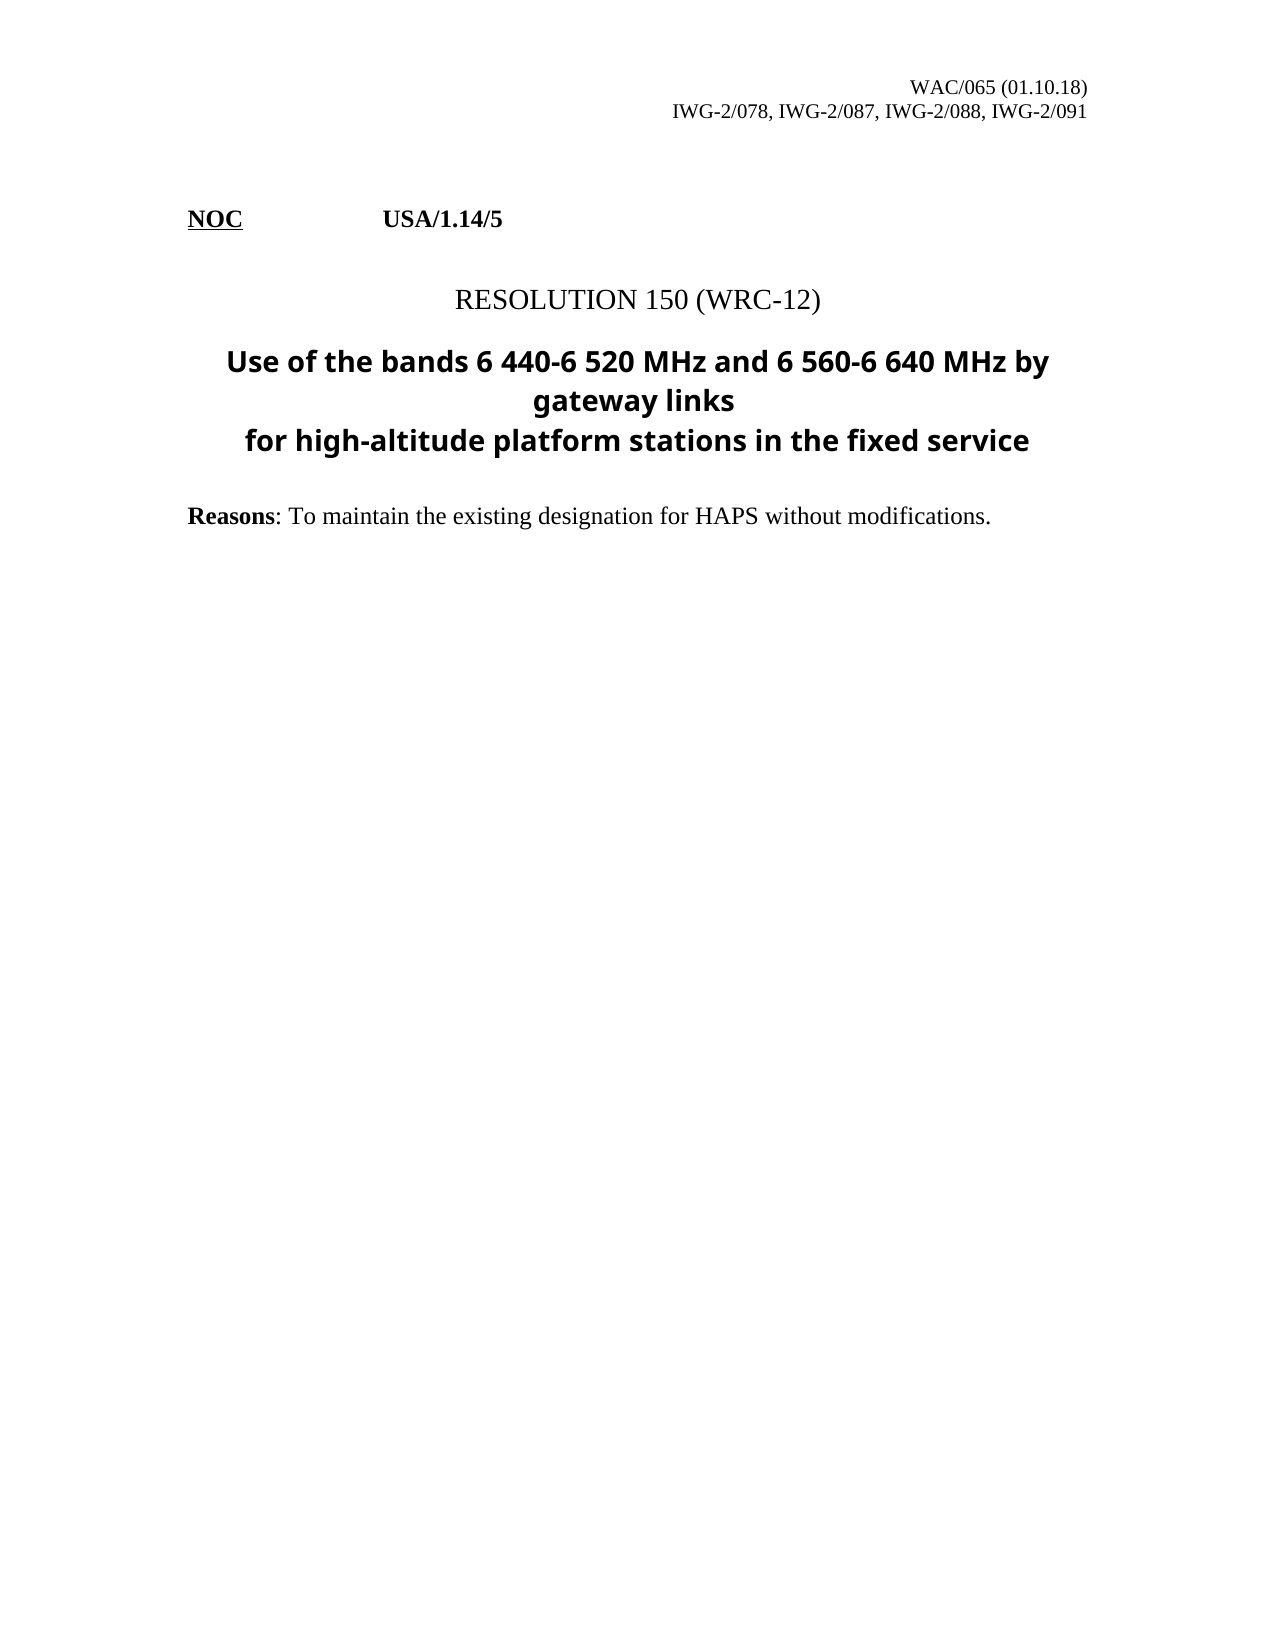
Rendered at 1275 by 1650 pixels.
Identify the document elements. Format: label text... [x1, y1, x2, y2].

text NOC USA/1.14/5 [187, 204, 1087, 232]
text Use of the bands 6 440-6 520 MHz and 6 560-6 640 MHz by gateway links for high-altitude platform stations in the fixed service [187, 341, 1087, 460]
text RESOLUTION 150 (WRC-12) [187, 282, 1087, 316]
text Reasons: To maintain the existing designation for HAPS without modifications. [187, 501, 1087, 530]
